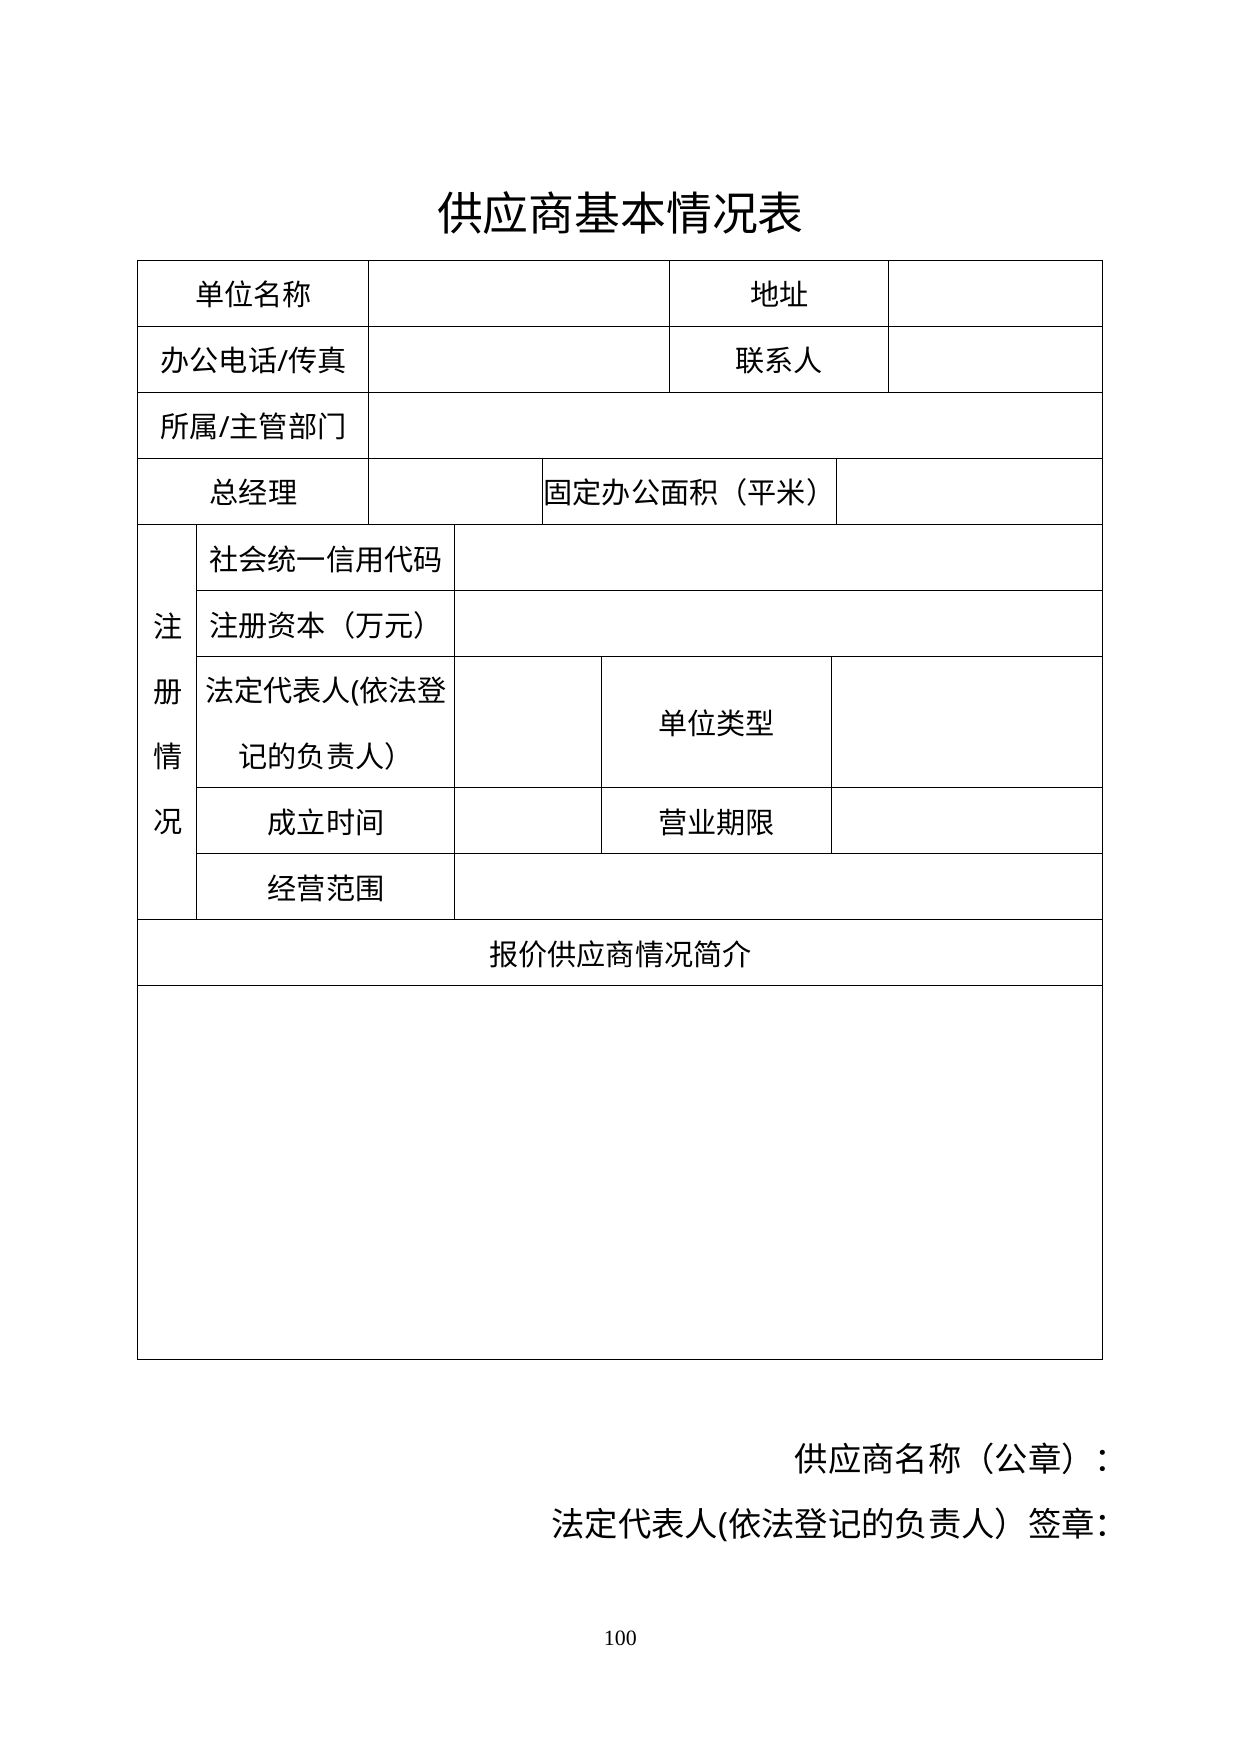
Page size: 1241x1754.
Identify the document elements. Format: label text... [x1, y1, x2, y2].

table_cell 经营范围 [197, 854, 454, 919]
table_cell 注册资本（万元） [197, 591, 454, 656]
table_header 单位名称 [138, 261, 368, 326]
table_cell [832, 657, 1102, 787]
table_header [889, 261, 1102, 326]
table_cell 成立时间 [197, 788, 454, 853]
table_cell [455, 788, 601, 853]
table_cell 社会统一信用代码 [197, 525, 454, 590]
table_cell [832, 788, 1102, 853]
table_cell [889, 327, 1102, 392]
table_cell 办公电话/传真 [138, 327, 368, 392]
table_cell 联系人 [670, 327, 888, 392]
table_cell [369, 327, 669, 392]
table_cell [455, 591, 1102, 656]
table_cell 注册情况 [138, 525, 196, 919]
table_cell 单位类型 [602, 657, 831, 787]
table_header [369, 261, 669, 326]
table_cell [455, 854, 1102, 919]
table_cell 法定代表人(依法登记的负责人） [197, 657, 454, 787]
table_cell 固定办公面积（平米） [543, 459, 836, 524]
table_cell [837, 459, 1102, 524]
text 供应商基本情况表 [112, 162, 1128, 259]
table_header 地址 [670, 261, 888, 326]
table_cell [369, 459, 542, 524]
text 法定代表人(依法登记的负责人）签章： [112, 1490, 1128, 1555]
table_cell [455, 657, 601, 787]
table_cell 营业期限 [602, 788, 831, 853]
table_cell [138, 986, 1102, 1359]
table_cell [369, 393, 1102, 458]
table_cell 总经理 [138, 459, 368, 524]
text 供应商名称（公章）： [112, 1425, 1128, 1490]
table_cell [455, 525, 1102, 590]
table_cell 所属/主管部门 [138, 393, 368, 458]
table_cell 报价供应商情况简介 [138, 920, 1102, 985]
